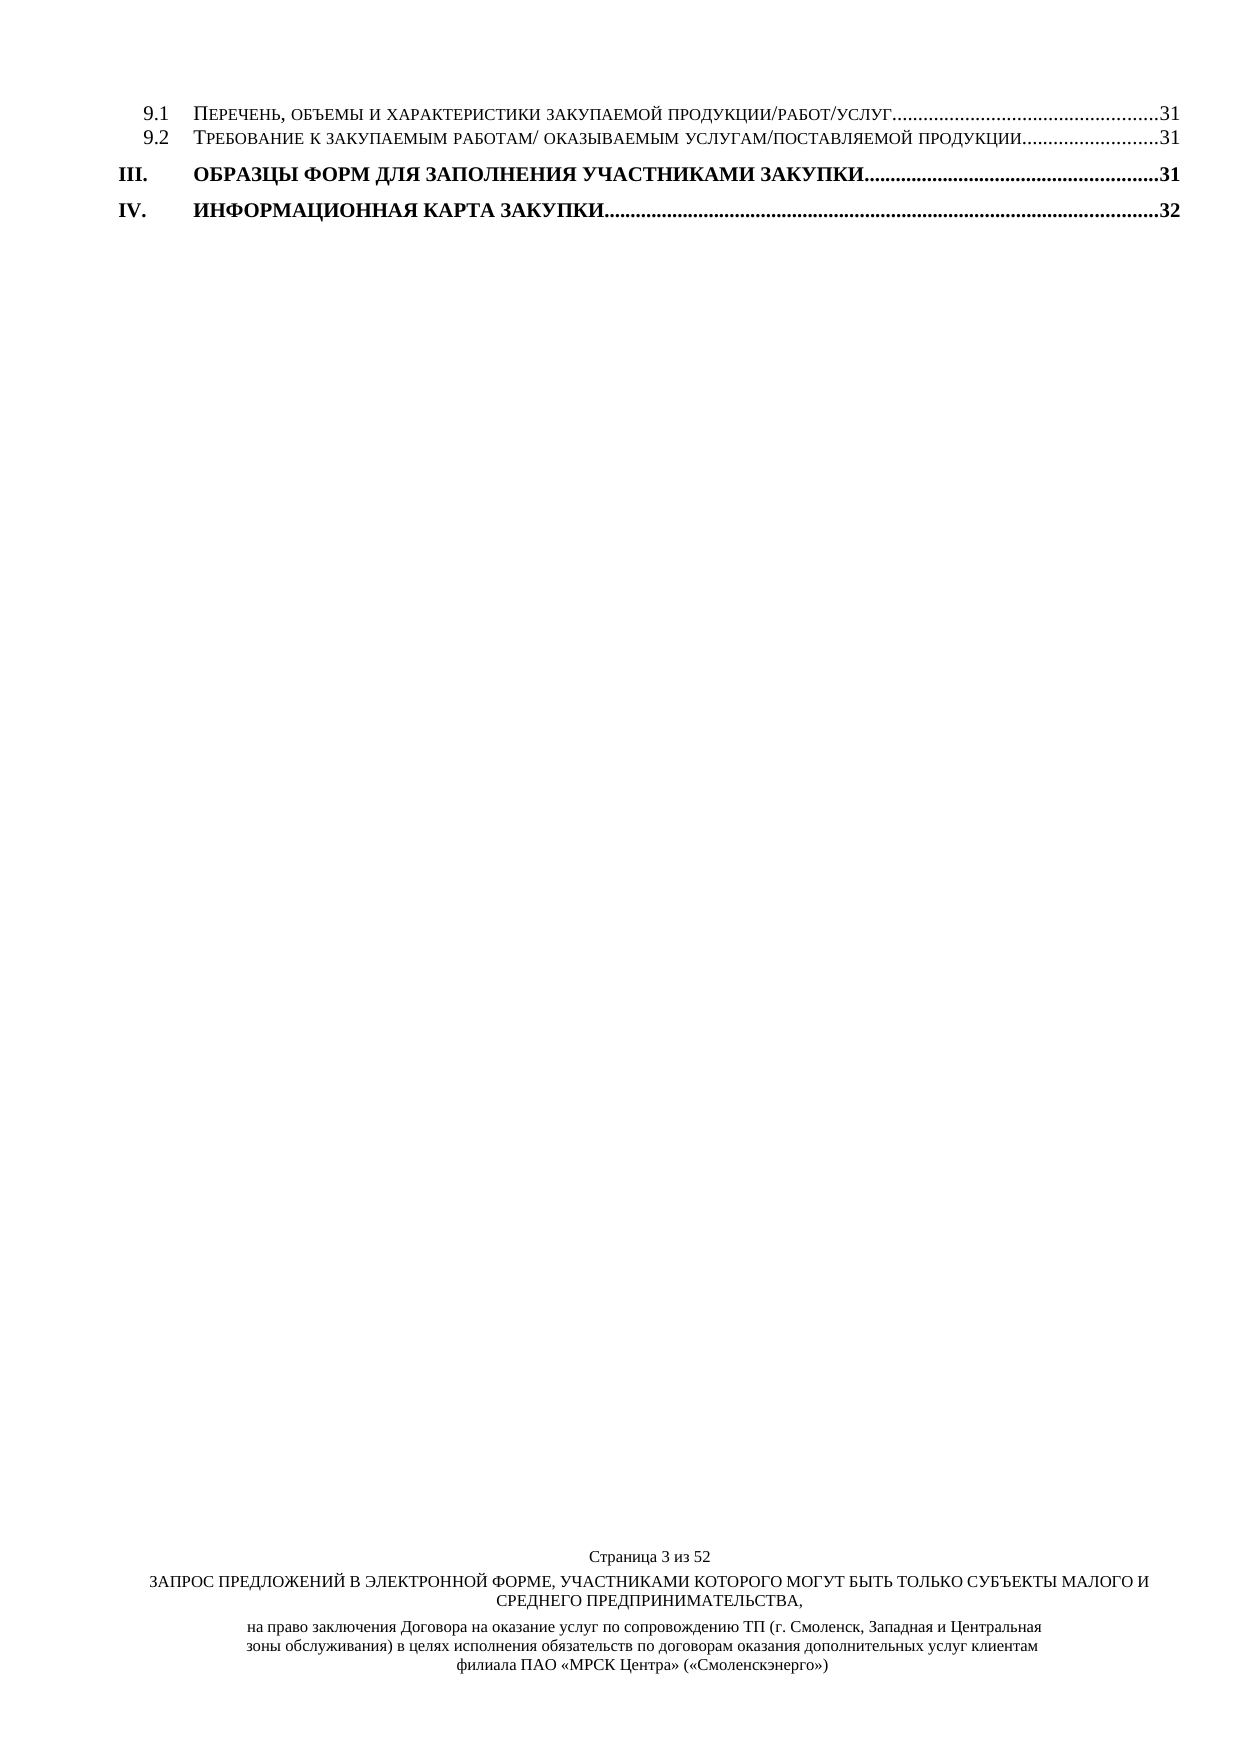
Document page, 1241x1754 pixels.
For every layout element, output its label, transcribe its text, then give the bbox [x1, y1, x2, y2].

text 9.2 Требование к закупаемым работам/ оказываемым услугам/поставляемой продукции 31 [143, 125, 1181, 149]
text III. ОБРАЗЦЫ ФОРМ ДЛЯ ЗАПОЛНЕНИЯ УЧАСТНИКАМИ ЗАКУПКИ 31 [118, 162, 1181, 186]
text IV. ИНФОРМАЦИОННАЯ КАРТА ЗАКУПКИ 32 [118, 198, 1181, 222]
text 9.1 Перечень, объемы и характеристики закупаемой продукции/работ/услуг 31 [143, 101, 1181, 125]
